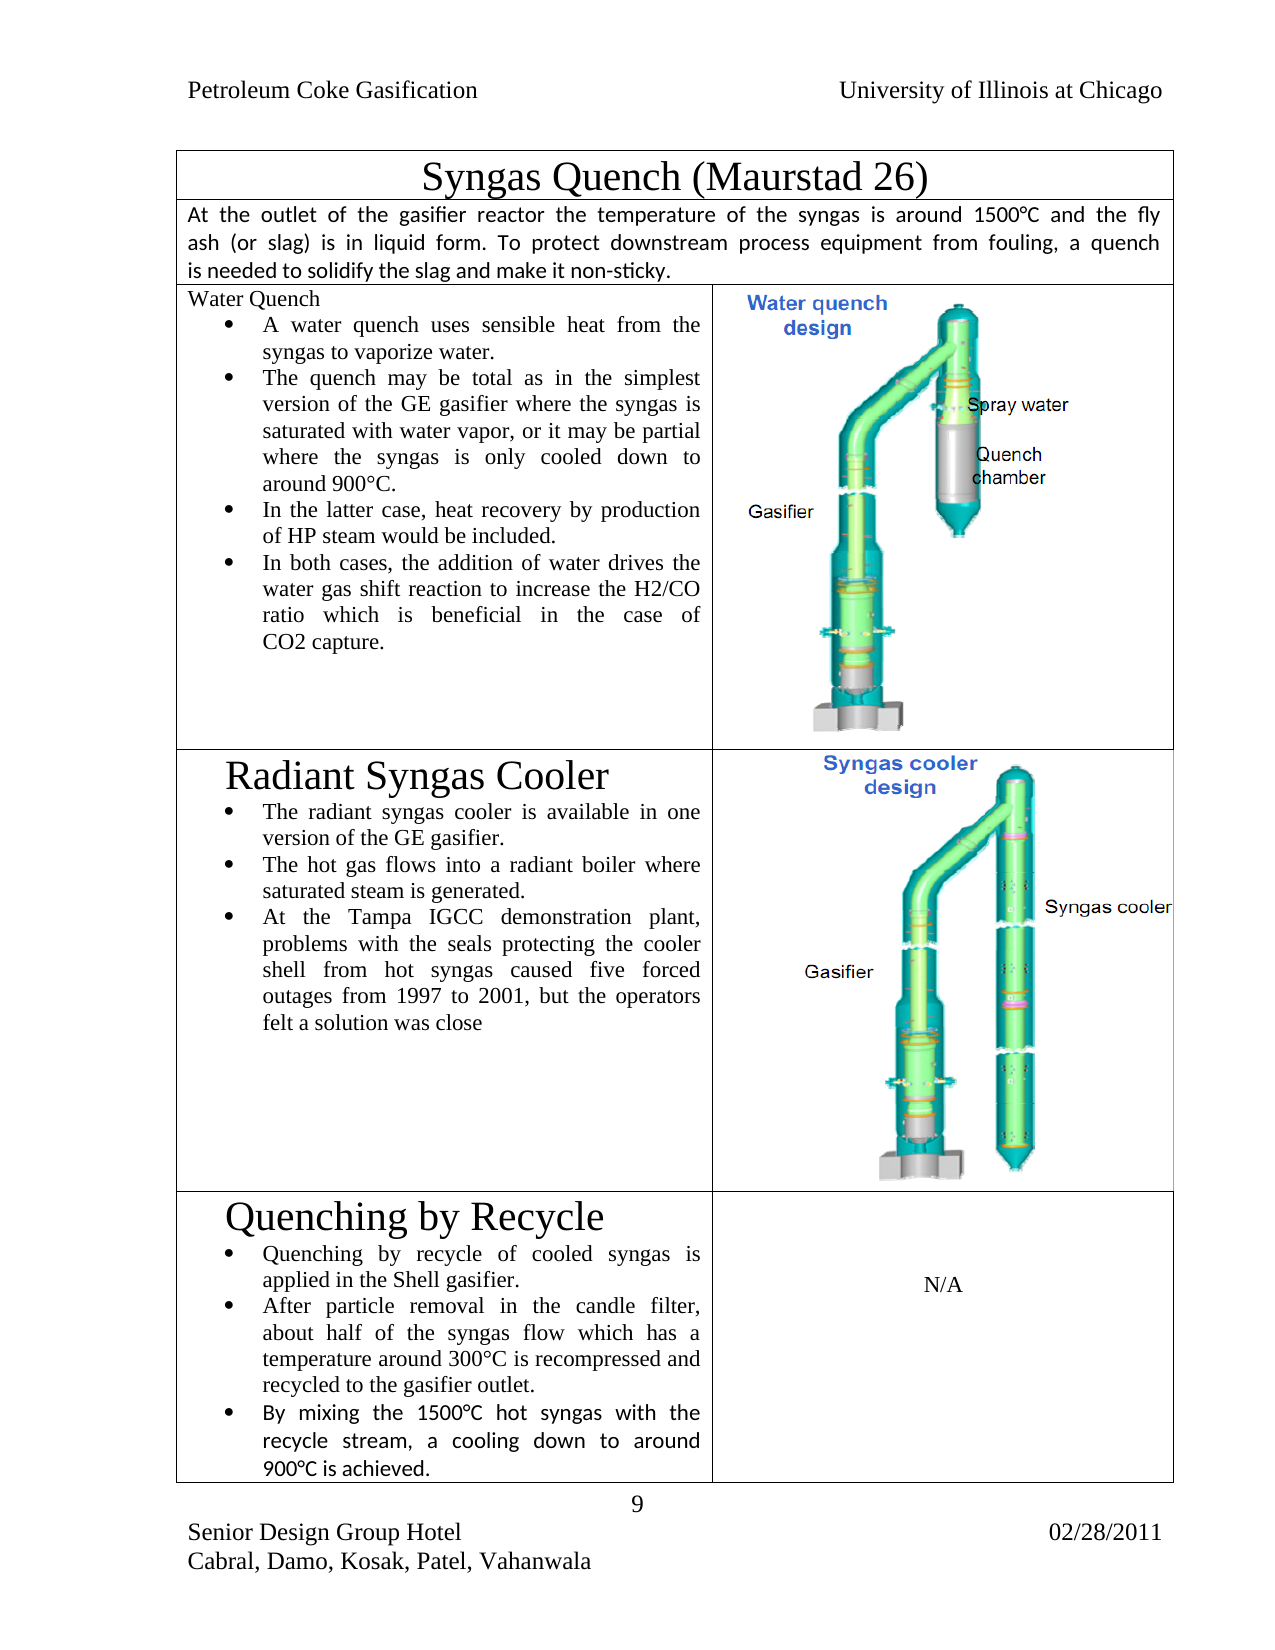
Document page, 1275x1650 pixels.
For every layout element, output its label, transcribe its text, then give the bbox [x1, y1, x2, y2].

table_cell N/A [713, 1192, 1173, 1482]
table_cell Water Quench A water quench uses sensible heat from the syngas to vaporize water. The quench may be total as in the simplest version of the GE gasifier where the syngas is saturated with water vapor, or it may be partial where the syngas is only cooled down to around 900°C. In the latter case, heat recovery by production of HP steam would be included. In both cases, the addition of water drives the water gas shift reaction to increase the H2/CO ratio which is beneficial in the case of CO2 capture. [177, 285, 712, 749]
picture [723, 285, 1159, 739]
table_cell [177, 1192, 712, 1482]
table_cell [713, 750, 723, 1191]
table_cell [713, 285, 1173, 749]
picture [723, 750, 1174, 1191]
table_header Syngas Quench (Maurstad 26) [177, 151, 1173, 199]
table_cell Radiant Syngas Cooler The radiant syngas cooler is available in one version of the GE gasifier. The hot gas flows into a radiant boiler where saturated steam is generated. At the Tampa IGCC demonstration plant, problems with the seals protecting the cooler shell from hot syngas caused five forced outages from 1997 to 2001, but the operators felt a solution was close [177, 750, 712, 1191]
table_cell At the outlet of the gasifier reactor the temperature of the syngas is around 1500°C and the fly ash (or slag) is in liquid form. To protect downstream process equipment from fouling, a quench is needed to solidify the slag and make it non-sticky. [177, 200, 1173, 284]
